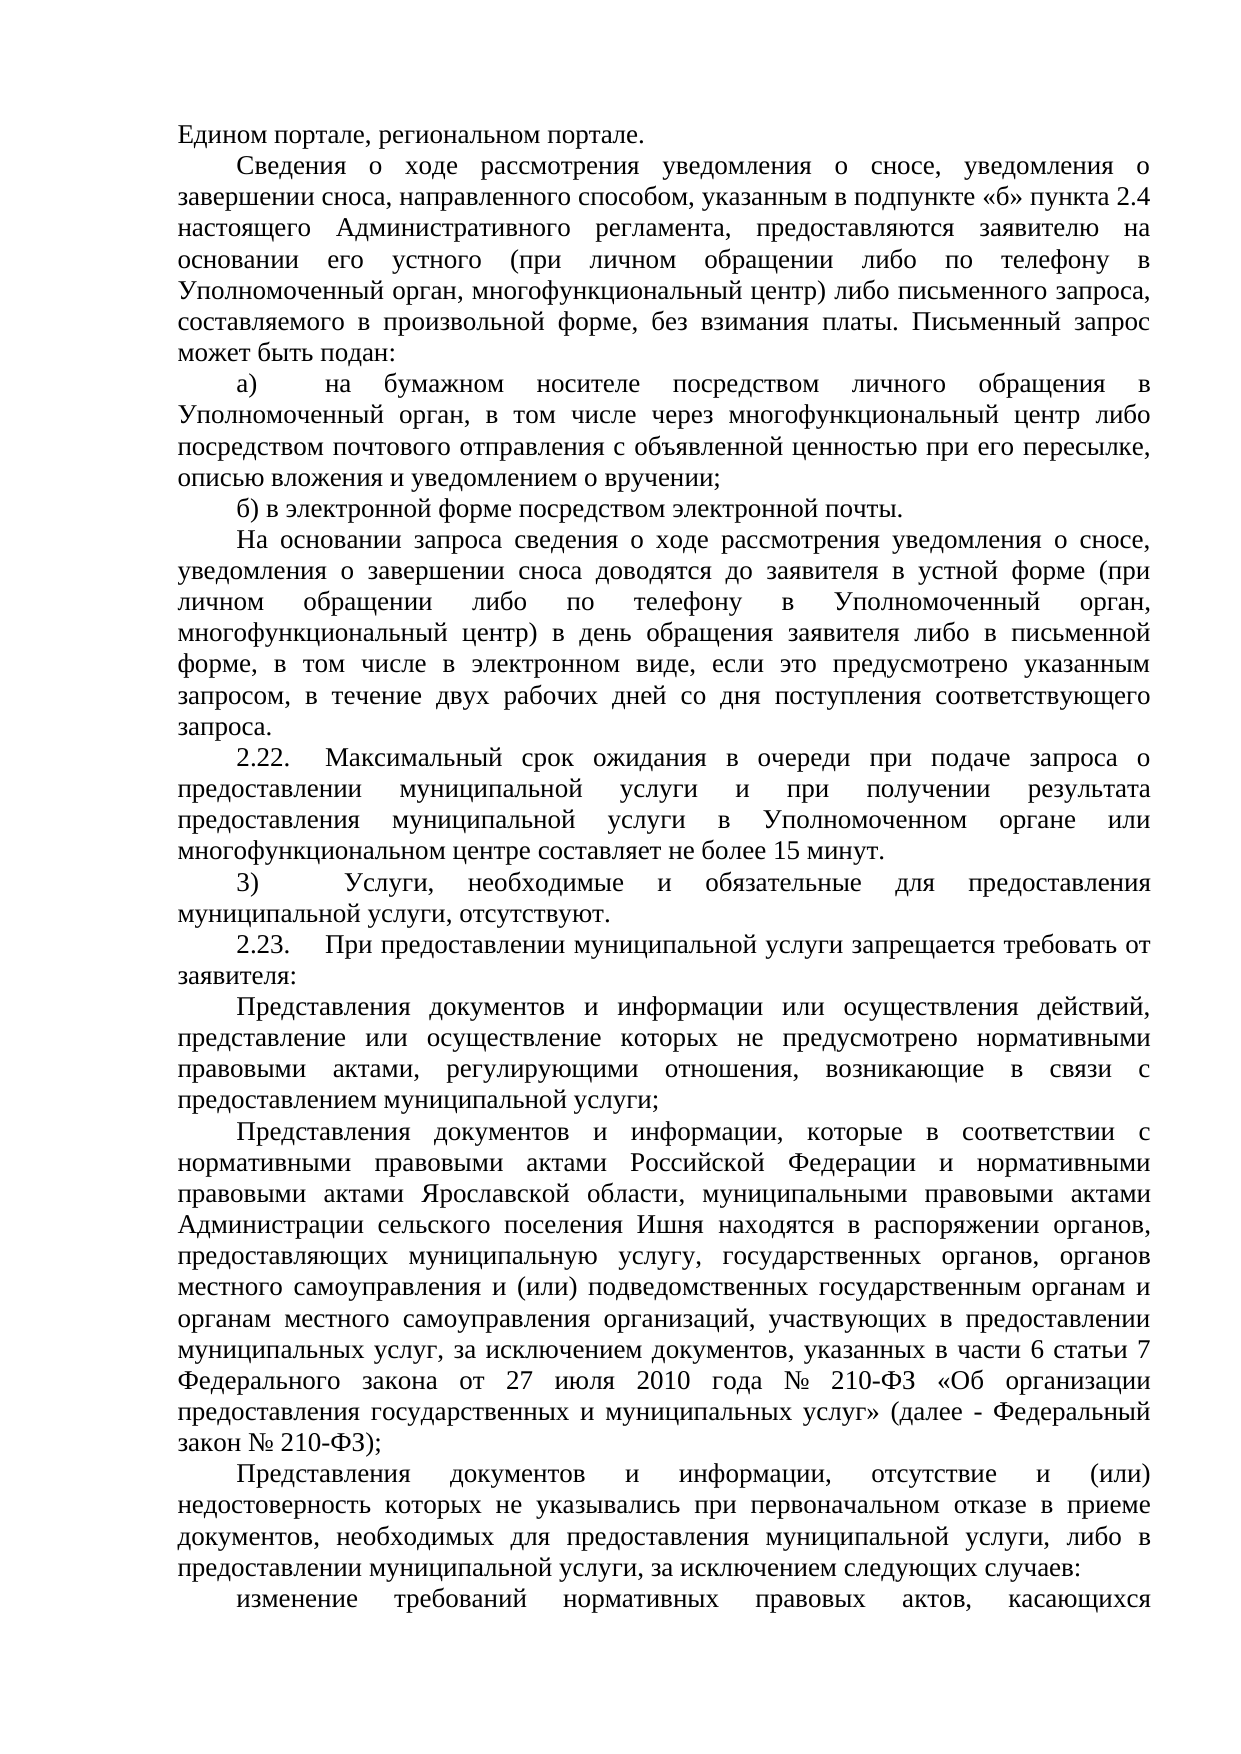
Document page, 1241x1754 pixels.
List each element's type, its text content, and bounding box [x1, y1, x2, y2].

text Представления документов и информации, отсутствие и (или) недостоверность которых не указывались при первоначальном отказе в приеме документов, необходимых для предоставления муниципальной услуги, либо в предоставлении муниципальной услуги, за исключением следующих случаев: [177, 1457, 1152, 1582]
text Сведения о ходе рассмотрения уведомления о сносе, уведомления о завершении сноса, направленного способом, указанным в подпункте «б» пункта 2.4 настоящего Административного регламента, предоставляются заявителю на основании его устного (при личном обращении либо по телефону в Уполномоченный орган, многофункциональный центр) либо письменного запроса, составляемого в произвольной форме, без взимания платы. Письменный запрос может быть подан: [177, 149, 1152, 367]
list При предоставлении муниципальной услуги запрещается требовать от заявителя: [177, 928, 1152, 990]
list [177, 118, 1152, 149]
list Максимальный срок ожидания в очереди при подаче запроса о предоставлении муниципальной услуги и при получении результата предоставления муниципальной услуги в Уполномоченном органе или многофункциональном центре составляет не более 15 минут. [177, 741, 1152, 866]
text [177, 1582, 1152, 1613]
text Представления документов и информации или осуществления действий, представление или осуществление которых не предусмотрено нормативными правовыми актами, регулирующими отношения, возникающие в связи с предоставлением муниципальной услуги; [177, 990, 1152, 1115]
list Услуги, необходимые и обязательные для предоставления муниципальной услуги, отсутствуют. [177, 866, 1152, 928]
text На основании запроса сведения о ходе рассмотрения уведомления о сносе, уведомления о завершении сноса доводятся до заявителя в устной форме (при личном обращении либо по телефону в Уполномоченный орган, многофункциональный центр) в день обращения заявителя либо в письменной форме, в том числе в электронном виде, если это предусмотрено указанным запросом, в течение двух рабочих дней со дня поступления соответствующего запроса. [177, 523, 1152, 741]
text а) на бумажном носителе посредством личного обращения в Уполномоченный орган, в том числе через многофункциональный центр либо посредством почтового отправления с объявленной ценностью при его пересылке, описью вложения и уведомлением о вручении; [177, 367, 1152, 492]
text Представления документов и информации, которые в соответствии с нормативными правовыми актами Российской Федерации и нормативными правовыми актами Ярославской области, муниципальными правовыми актами Администрации сельского поселения Ишня находятся в распоряжении органов, предоставляющих муниципальную услугу, государственных органов, органов местного самоуправления и (или) подведомственных государственным органам и органам местного самоуправления организаций, участвующих в предоставлении муниципальных услуг, за исключением документов, указанных в части 6 статьи 7 Федерального закона от 27 июля 2010 года № 210-ФЗ «Об организации предоставления государственных и муниципальных услуг» (далее - Федеральный закон № 210-ФЗ); [177, 1115, 1152, 1457]
text б) в электронной форме посредством электронной почты. [177, 492, 1152, 523]
